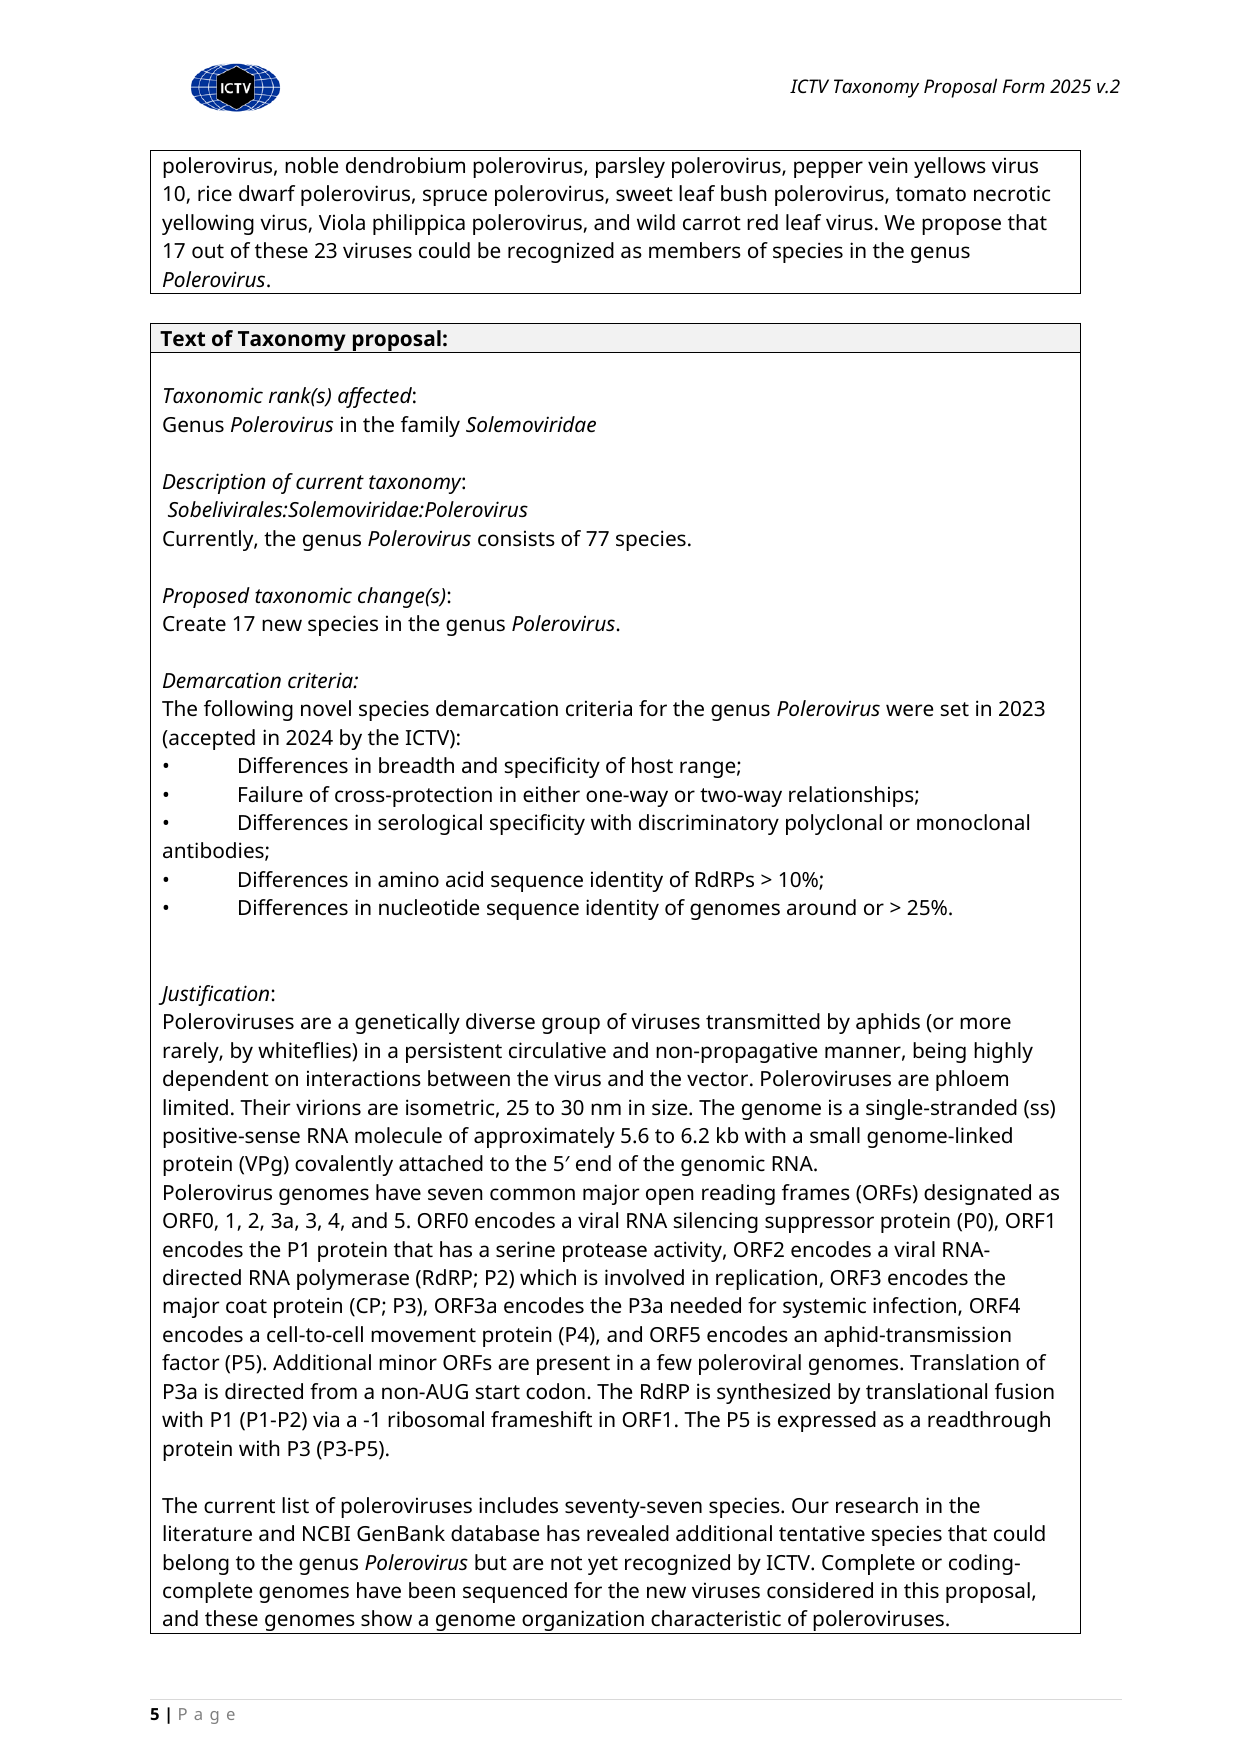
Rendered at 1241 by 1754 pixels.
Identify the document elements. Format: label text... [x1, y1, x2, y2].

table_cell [151, 353, 1080, 1633]
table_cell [151, 151, 1080, 293]
picture [190, 56, 282, 113]
table_header Text of Taxonomy proposal: [151, 324, 1080, 352]
